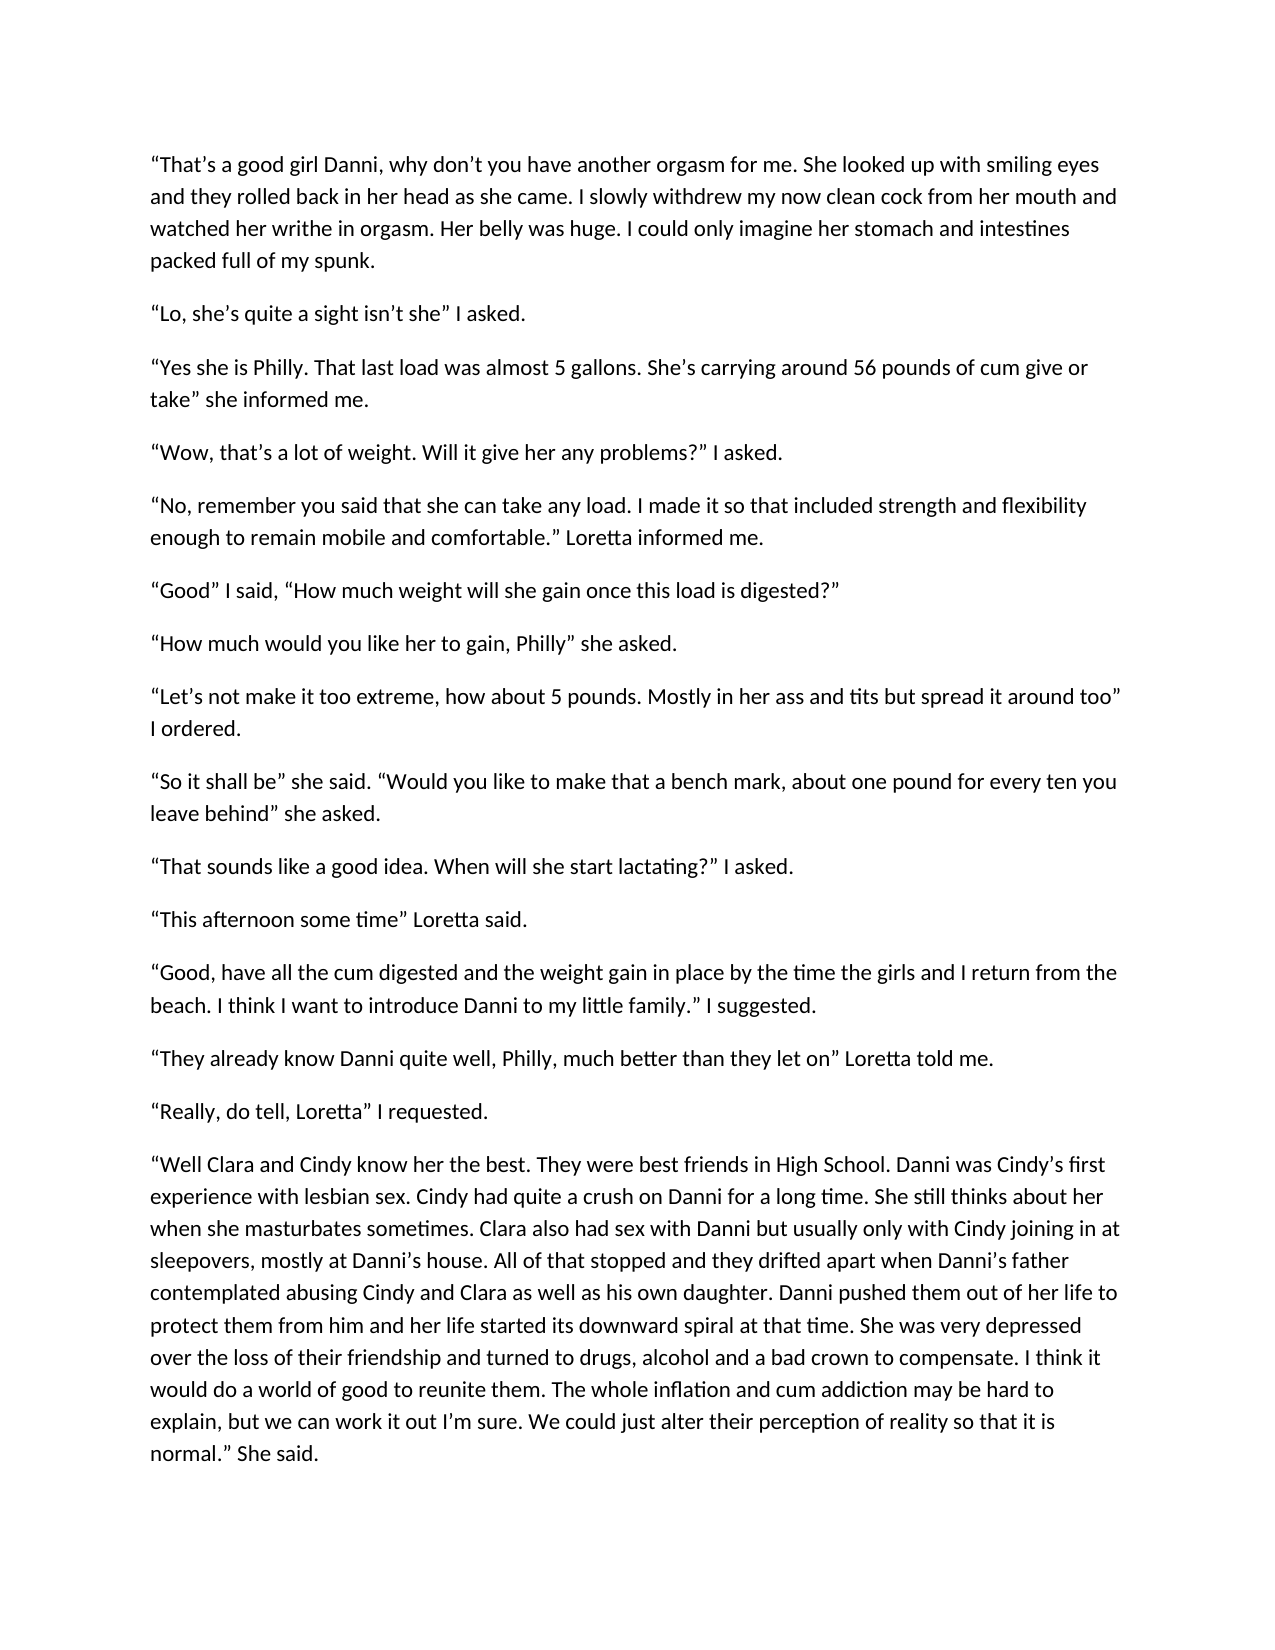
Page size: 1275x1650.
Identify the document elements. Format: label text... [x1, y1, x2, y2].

text “Yes she is Philly. That last load was almost 5 gallons. She’s carrying around 56 pounds of cum give or take” she informed me. [150, 353, 1125, 413]
text “No, remember you said that she can take any load. I made it so that included strength and flexibility enough to remain mobile and comfortable.” Loretta informed me. [150, 491, 1125, 551]
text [150, 150, 1125, 274]
text “They already know Danni quite well, Philly, much better than they let on” Loretta told me. [150, 1044, 1125, 1072]
text “Really, do tell, Loretta” I requested. [150, 1097, 1125, 1125]
text “Wow, that’s a lot of weight. Will it give her any problems?” I asked. [150, 438, 1125, 466]
text “So it shall be” she said. “Would you like to make that a bench mark, about one pound for every ten you leave behind” she asked. [150, 767, 1125, 827]
text “Well Clara and Cindy know her the best. They were best friends in High School. Danni was Cindy’s first experience with lesbian sex. Cindy had quite a crush on Danni for a long time. She still thinks about her when she masturbates sometimes. Clara also had sex with Danni but usually only with Cindy joining in at sleepovers, mostly at Danni’s house. All of that stopped and they drifted apart when Danni’s father contemplated abusing Cindy and Clara as well as his own daughter. Danni pushed them out of her life to protect them from him and her life started its downward spiral at that time. She was very depressed over the loss of their friendship and turned to drugs, alcohol and a bad crown to compensate. I think it would do a world of good to reunite them. The whole inflation and cum addiction may be hard to explain, but we can work it out I’m sure. We could just alter their perception of reality so that it is normal.” She said. [150, 1150, 1125, 1467]
text “Lo, she’s quite a sight isn’t she” I asked. [150, 299, 1125, 328]
text “This afternoon some time” Loretta said. [150, 906, 1125, 933]
text “That sounds like a good idea. When will she start lactating?” I asked. [150, 852, 1125, 881]
text “Let’s not make it too extreme, how about 5 pounds. Mostly in her ass and tits but spread it around too” I ordered. [150, 682, 1125, 742]
text “Good, have all the cum digested and the weight gain in place by the time the girls and I return from the beach. I think I want to introduce Danni to my little family.” I suggested. [150, 958, 1125, 1019]
text “How much would you like her to gain, Philly” she asked. [150, 629, 1125, 657]
text “Good” I said, “How much weight will she gain once this load is digested?” [150, 576, 1125, 604]
